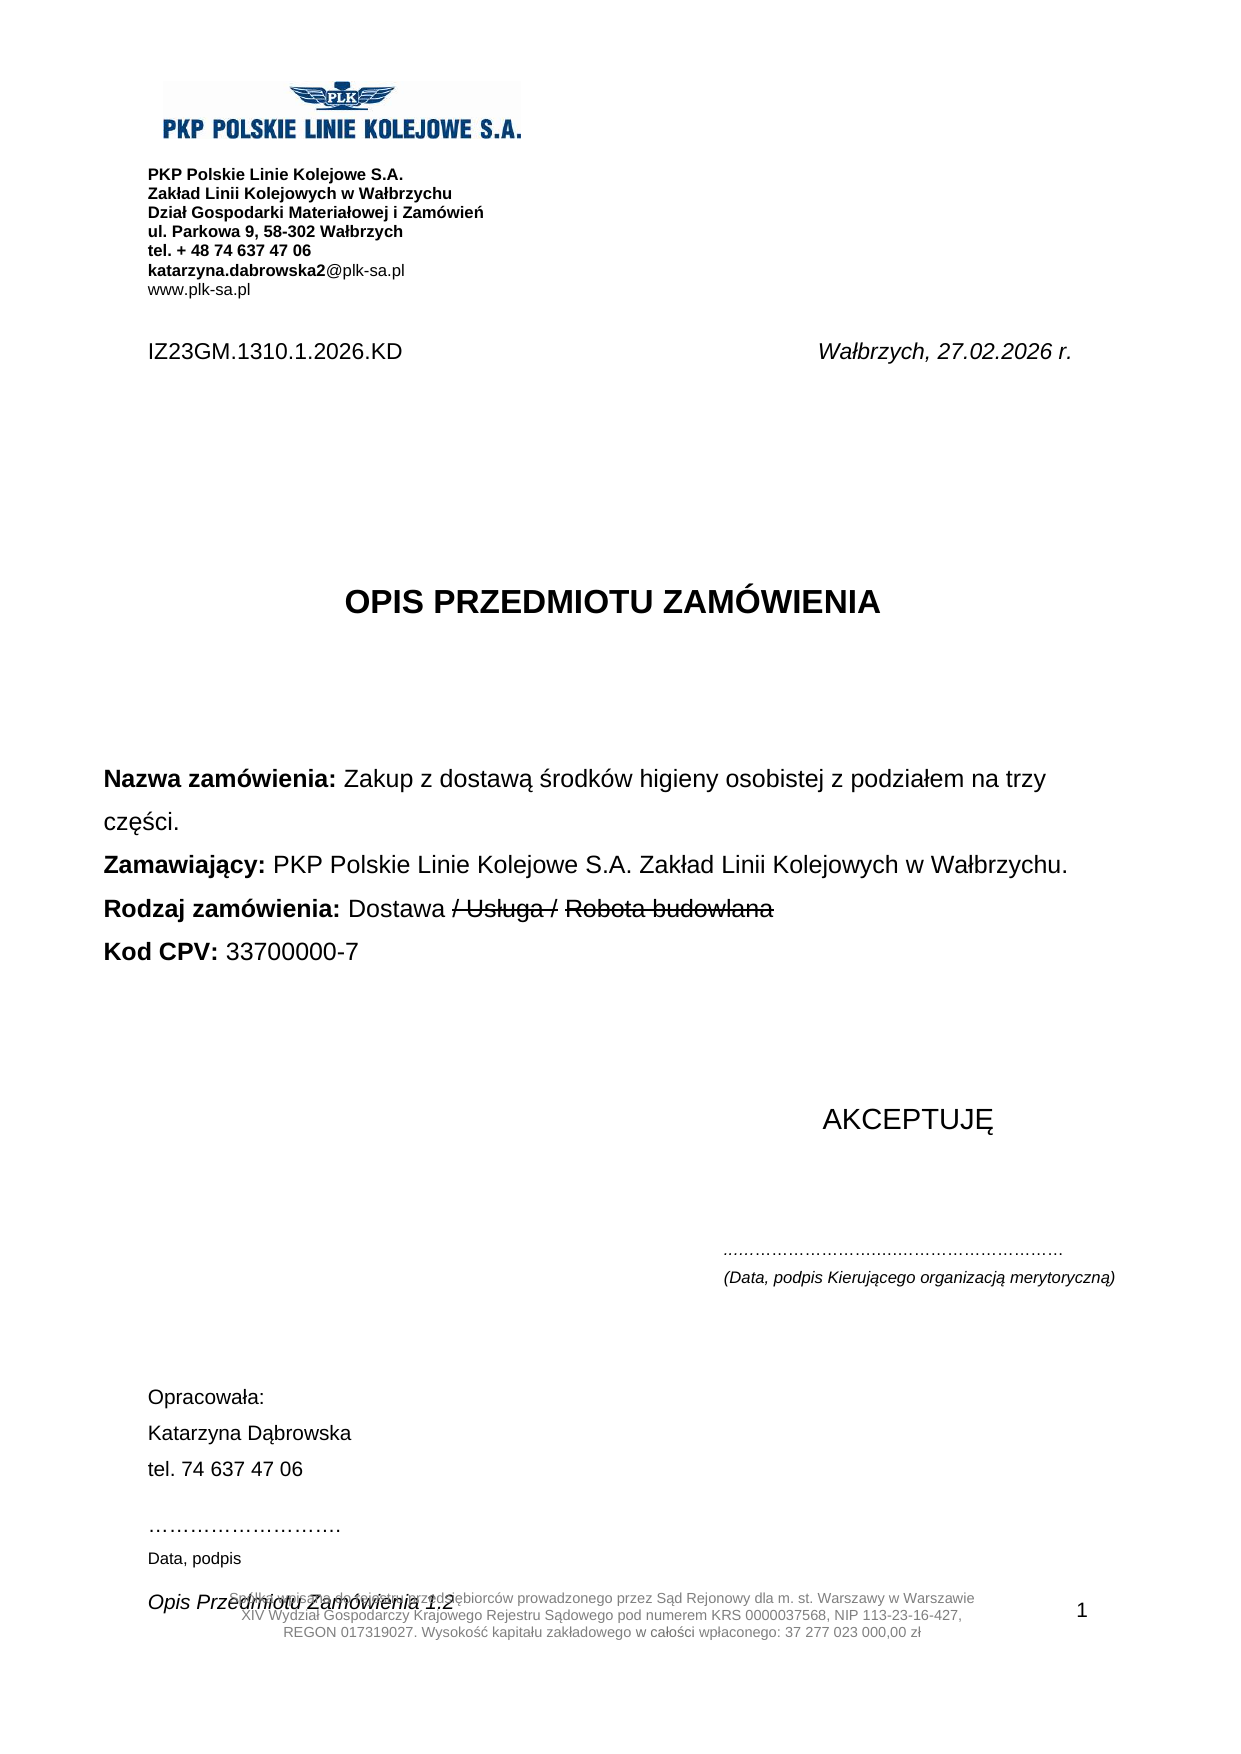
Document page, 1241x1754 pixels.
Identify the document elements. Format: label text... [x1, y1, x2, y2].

text Zamawiający: PKP Polskie Linie Kolejowe S.A. Zakład Linii Kolejowych w Wałbrzychu. [103, 851, 1122, 879]
text katarzyna.dabrowska2@plk-sa.pl [148, 260, 1122, 279]
text PKP Polskie Linie Kolejowe S.A. [148, 164, 1122, 184]
text Nazwa zamówienia: Zakup z dostawą środków higieny osobistej z podziałem na trzy części. [103, 764, 1122, 836]
text OPIS PRZEDMIOTU ZAMÓWIENIA [103, 582, 1122, 620]
text Rodzaj zamówienia: Dostawa / Usługa / Robota budowlana [103, 894, 1122, 922]
text ul. Parkowa 9, 58-302 Wałbrzych [148, 222, 1122, 241]
text tel. 74 637 47 06 [148, 1456, 1122, 1480]
text Dział Gospodarki Materiałowej i Zamówień [148, 203, 1122, 222]
text Opracowała: [148, 1384, 1122, 1408]
text Katarzyna Dąbrowska [148, 1420, 1122, 1444]
text ..….………………….….………………………… [724, 1239, 1122, 1259]
text AKCEPTUJĘ [148, 1102, 1122, 1136]
text Kod CPV: 33700000-7 [103, 937, 1122, 966]
text Data, podpis [148, 1549, 1122, 1568]
text ………………………. [148, 1513, 1122, 1537]
text Zakład Linii Kolejowych w Wałbrzychu [148, 184, 1122, 203]
text (Data, podpis Kierującego organizacją merytoryczną) [724, 1268, 1122, 1287]
text tel. + 48 74 637 47 06 [148, 241, 1122, 260]
text www.plk-sa.pl [148, 279, 1122, 299]
text IZ23GM.1310.1.2026.KD Wałbrzych, 27.02.2026 r. [148, 338, 1122, 364]
picture [163, 81, 521, 139]
